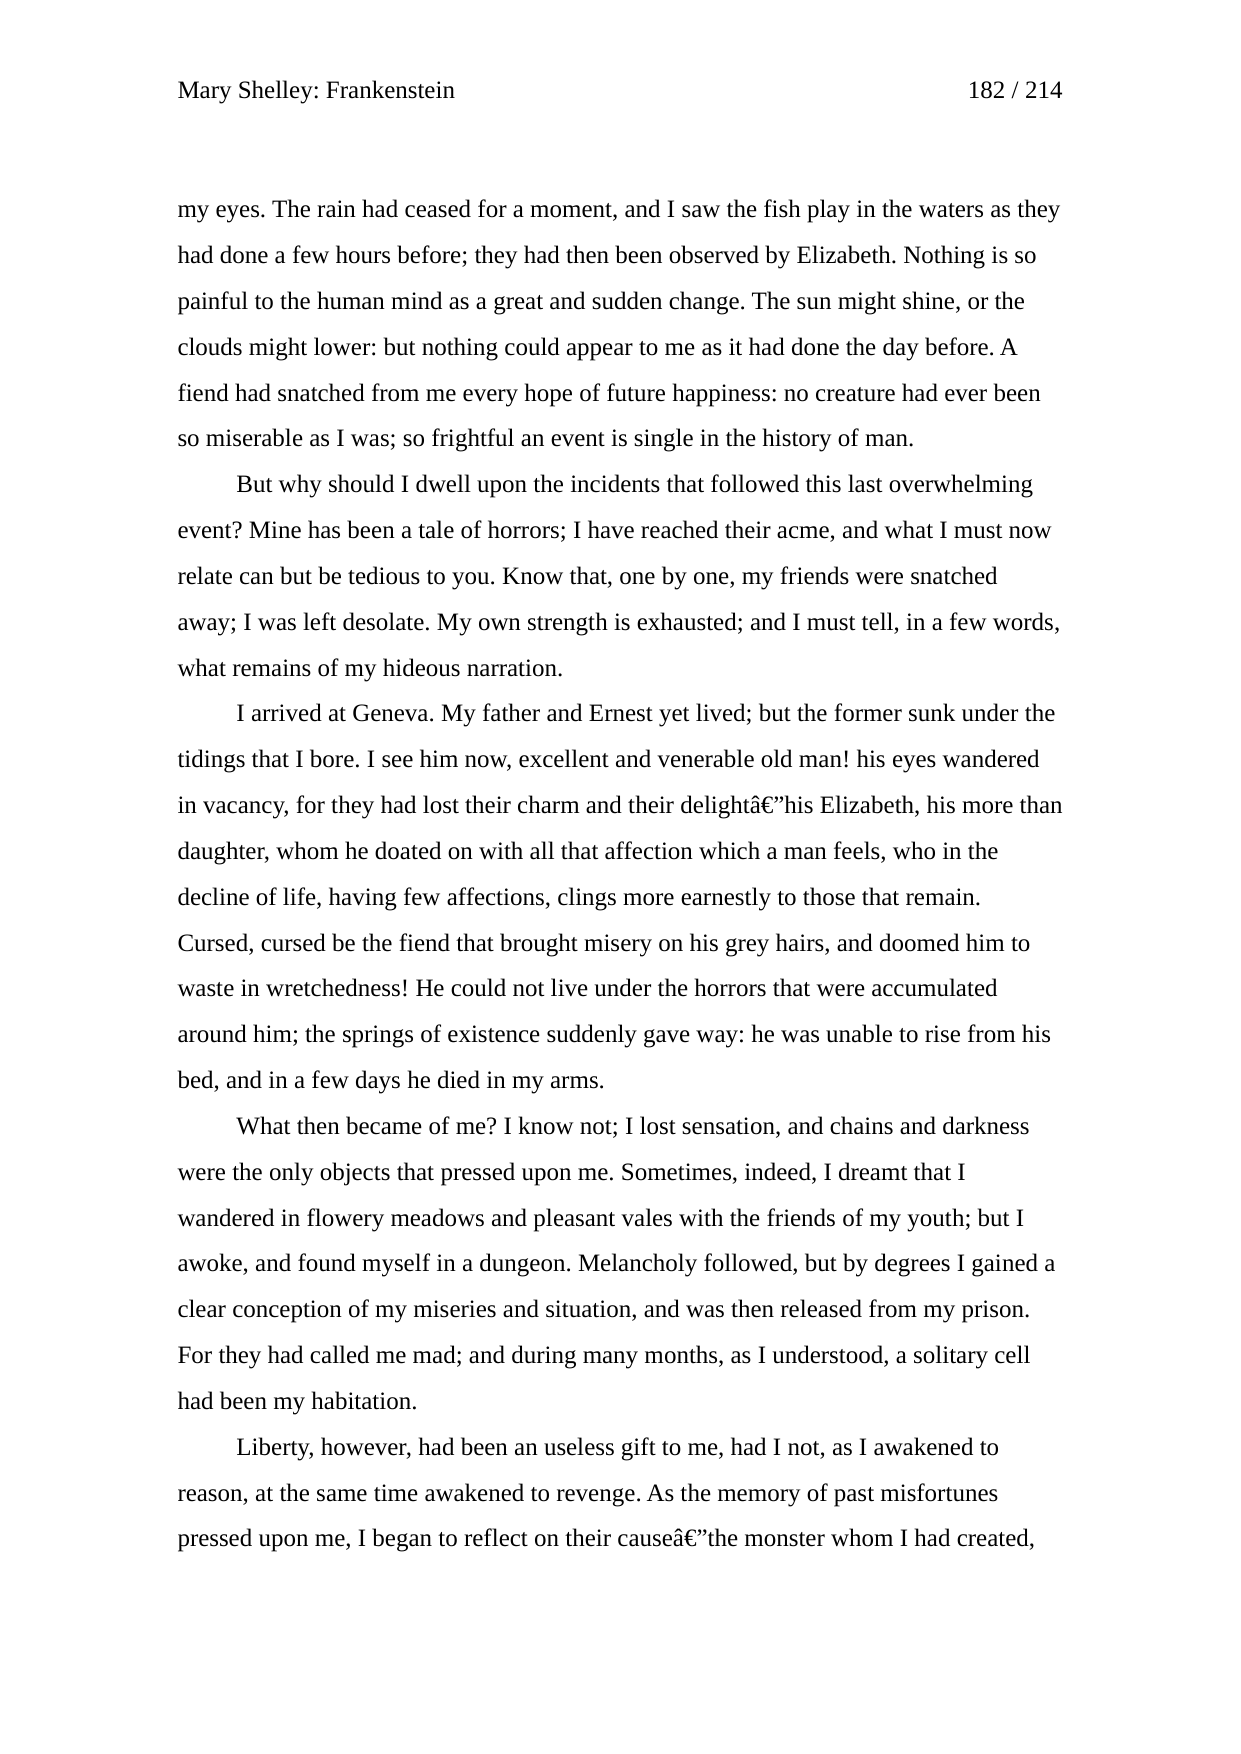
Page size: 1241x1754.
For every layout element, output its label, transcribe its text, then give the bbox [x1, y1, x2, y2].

text What then became of me? I know not; I lost sensation, and chains and darkness were the only objects that pressed upon me. Sometimes, indeed, I dreamt that I wandered in flowery meadows and pleasant vales with the friends of my youth; but I awoke, and found myself in a dungeon. Melancholy followed, but by degrees I gained a clear conception of my miseries and situation, and was then released from my prison. For they had called me mad; and during many months, as I understood, a solitary cell had been my habitation. [177, 1094, 1063, 1415]
text I arrived at Geneva. My father and Ernest yet lived; but the former sunk under the tidings that I bore. I see him now, excellent and venerable old man! his eyes wandered in vacancy, for they had lost their charm and their delightâ€”his Elizabeth, his more than daughter, whom he doated on with all that affection which a man feels, who in the decline of life, having few affections, clings more earnestly to those that remain. Cursed, cursed be the fiend that brought misery on his grey hairs, and doomed him to waste in wretchedness! He could not live under the horrors that were accumulated around him; the springs of existence suddenly gave way: he was unable to rise from his bed, and in a few days he died in my arms. [177, 681, 1063, 1094]
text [177, 177, 1063, 452]
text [177, 1415, 1063, 1552]
text But why should I dwell upon the incidents that followed this last overwhelming event? Mine has been a tale of horrors; I have reached their acme, and what I must now relate can but be tedious to you. Know that, one by one, my friends were snatched away; I was left desolate. My own strength is exhausted; and I must tell, in a few words, what remains of my hideous narration. [177, 452, 1063, 681]
